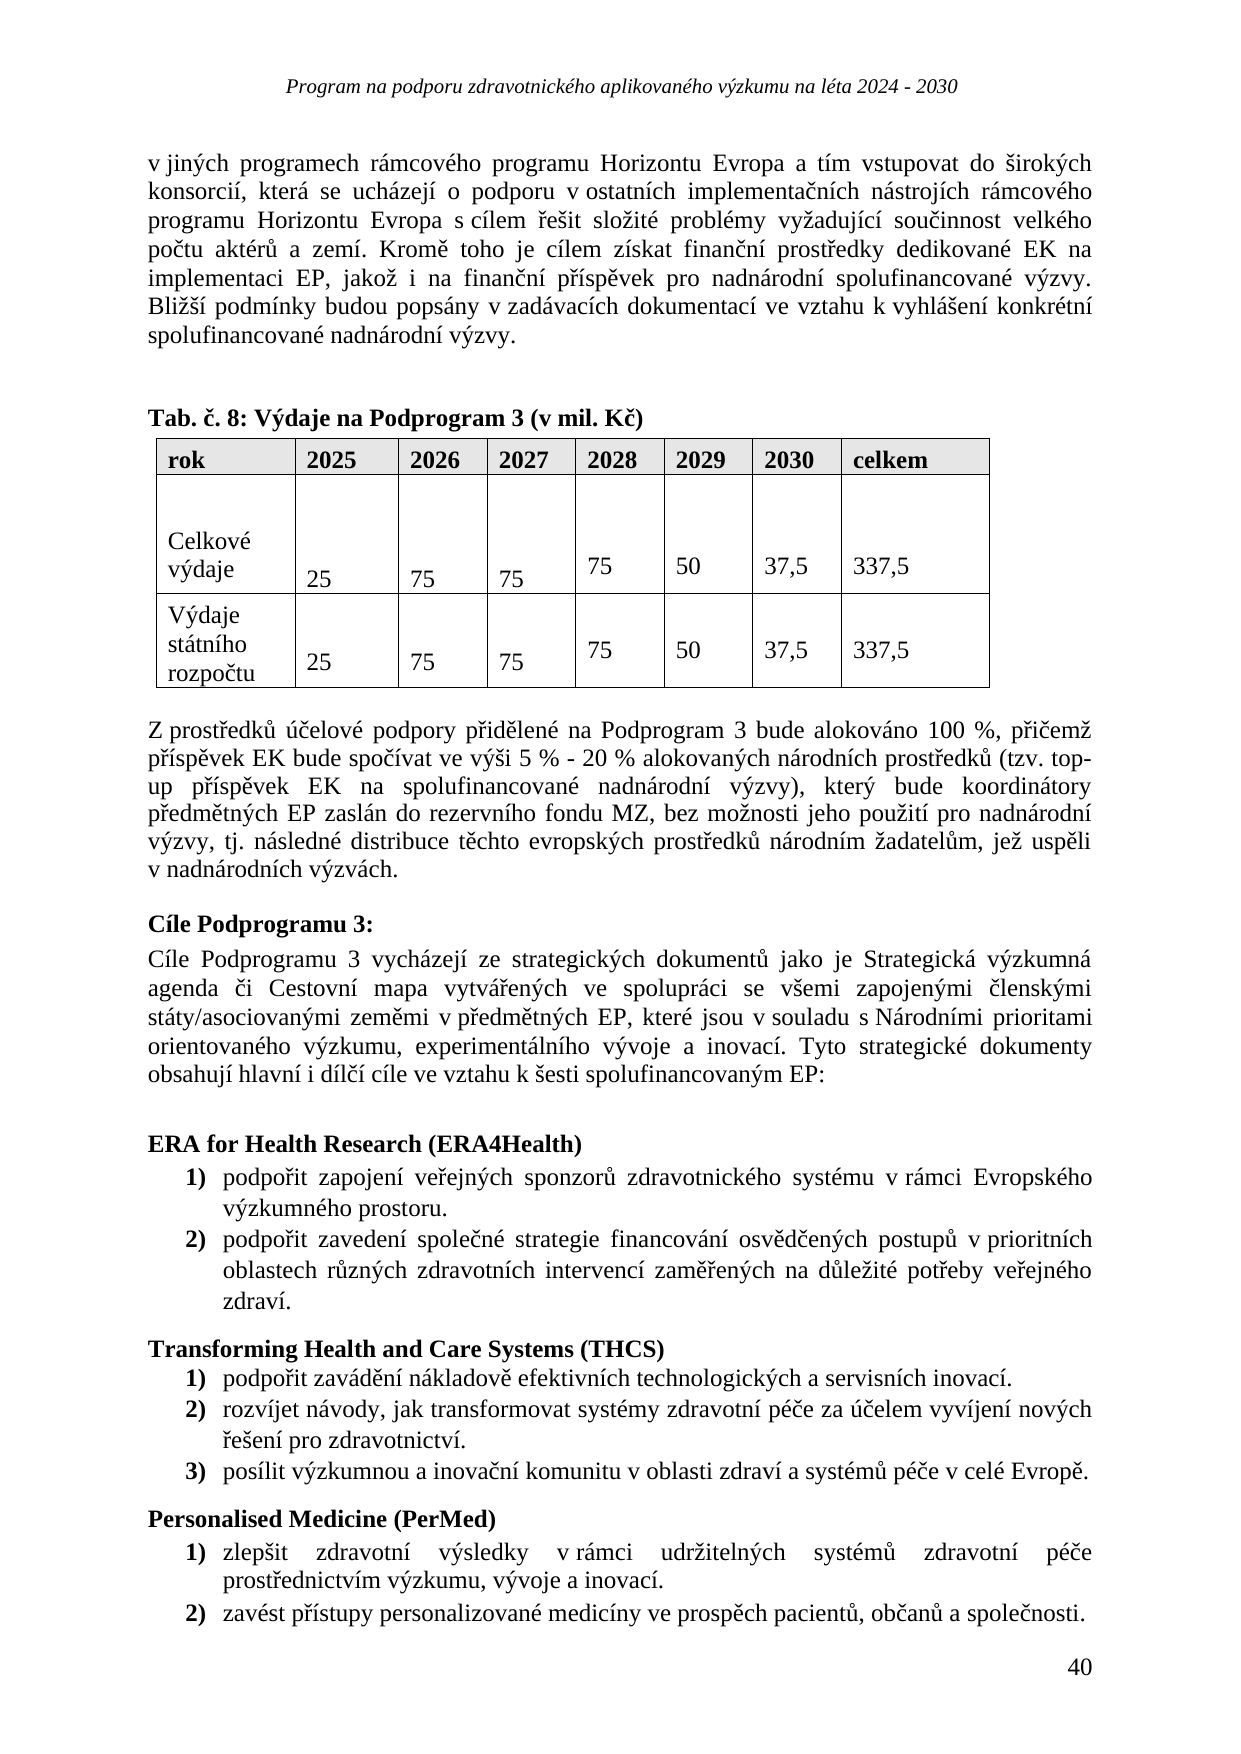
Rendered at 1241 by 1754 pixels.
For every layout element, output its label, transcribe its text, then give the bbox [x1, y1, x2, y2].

table_header 2029 [665, 439, 752, 474]
text Tab. č. 8: Výdaje na Podprogram 3 (v mil. Kč) [148, 403, 1093, 431]
table_header rok [157, 439, 295, 474]
list zavést přístupy personalizované medicíny ve prospěch pacientů, občanů a společnosti. [185, 1598, 1093, 1627]
table_cell 75 [576, 475, 664, 593]
table_header 2028 [576, 439, 664, 474]
table_cell 337,5 [842, 594, 989, 687]
table_cell 50 [665, 594, 752, 687]
table_cell 37,5 [753, 594, 841, 687]
table_cell 25 [296, 475, 398, 593]
list podpořit zapojení veřejných sponzorů zdravotnického systému v rámci Evropského výzkumného prostoru. [185, 1162, 1093, 1222]
text ERA for Health Research (ERA4Health) [148, 1129, 1093, 1158]
table_cell 75 [399, 594, 487, 687]
table_cell Výdaje státního rozpočtu [157, 594, 295, 687]
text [148, 148, 1093, 349]
list zlepšit zdravotní výsledky v rámci udržitelných systémů zdravotní péče prostřednictvím výzkumu, vývoje a inovací. [185, 1537, 1093, 1594]
list podpořit zavádění nákladově efektivních technologických a servisních inovací. [185, 1363, 1093, 1392]
table_cell 25 [296, 594, 398, 687]
text Personalised Medicine (PerMed) [148, 1504, 1093, 1532]
table_header 2026 [399, 439, 487, 474]
table_cell 37,5 [753, 475, 841, 593]
table_cell 75 [488, 594, 575, 687]
table_header 2030 [753, 439, 841, 474]
list podpořit zavedení společné strategie financování osvědčených postupů v prioritních oblastech různých zdravotních intervencí zaměřených na důležité potřeby veřejného zdraví. [185, 1224, 1093, 1315]
list posílit výzkumnou a inovační komunitu v oblasti zdraví a systémů péče v celé Evropě. [185, 1456, 1093, 1485]
text Transforming Health and Care Systems (THCS) [148, 1334, 1093, 1363]
list rozvíjet návody, jak transformovat systémy zdravotní péče za účelem vyvíjení nových řešení pro zdravotnictví. [185, 1394, 1093, 1454]
table_cell 50 [665, 475, 752, 593]
text Cíle Podprogramu 3 vycházejí ze strategických dokumentů jako je Strategická výzkumná agenda či Cestovní mapa vytvářených ve spolupráci se všemi zapojenými členskými státy/asociovanými zeměmi v předmětných EP, které jsou v souladu s Národními prioritami orientovaného výzkumu, experimentálního vývoje a inovací. Tyto strategické dokumenty obsahují hlavní i dílčí cíle ve vztahu k šesti spolufinancovaným EP: [148, 944, 1093, 1088]
table_cell 75 [576, 594, 664, 687]
table_header 2027 [488, 439, 575, 474]
table_header 2025 [296, 439, 398, 474]
table_header celkem [842, 439, 989, 474]
table_cell 75 [399, 475, 487, 593]
table_cell 75 [488, 475, 575, 593]
table_cell 337,5 [842, 475, 989, 593]
table_cell Celkové výdaje [157, 475, 295, 593]
text Z prostředků účelové podpory přidělené na Podprogram 3 bude alokováno 100 %, přičemž příspěvek EK bude spočívat ve výši 5 % - 20 % alokovaných národních prostředků (tzv. top-up příspěvek EK na spolufinancované nadnárodní výzvy), který bude koordinátory předmětných EP zaslán do rezervního fondu MZ, bez možnosti jeho použití pro nadnárodní výzvy, tj. následné distribuce těchto evropských prostředků národním žadatelům, jež uspěli v nadnárodních výzvách. [148, 717, 1093, 883]
text Cíle Podprogramu 3: [148, 911, 1093, 938]
